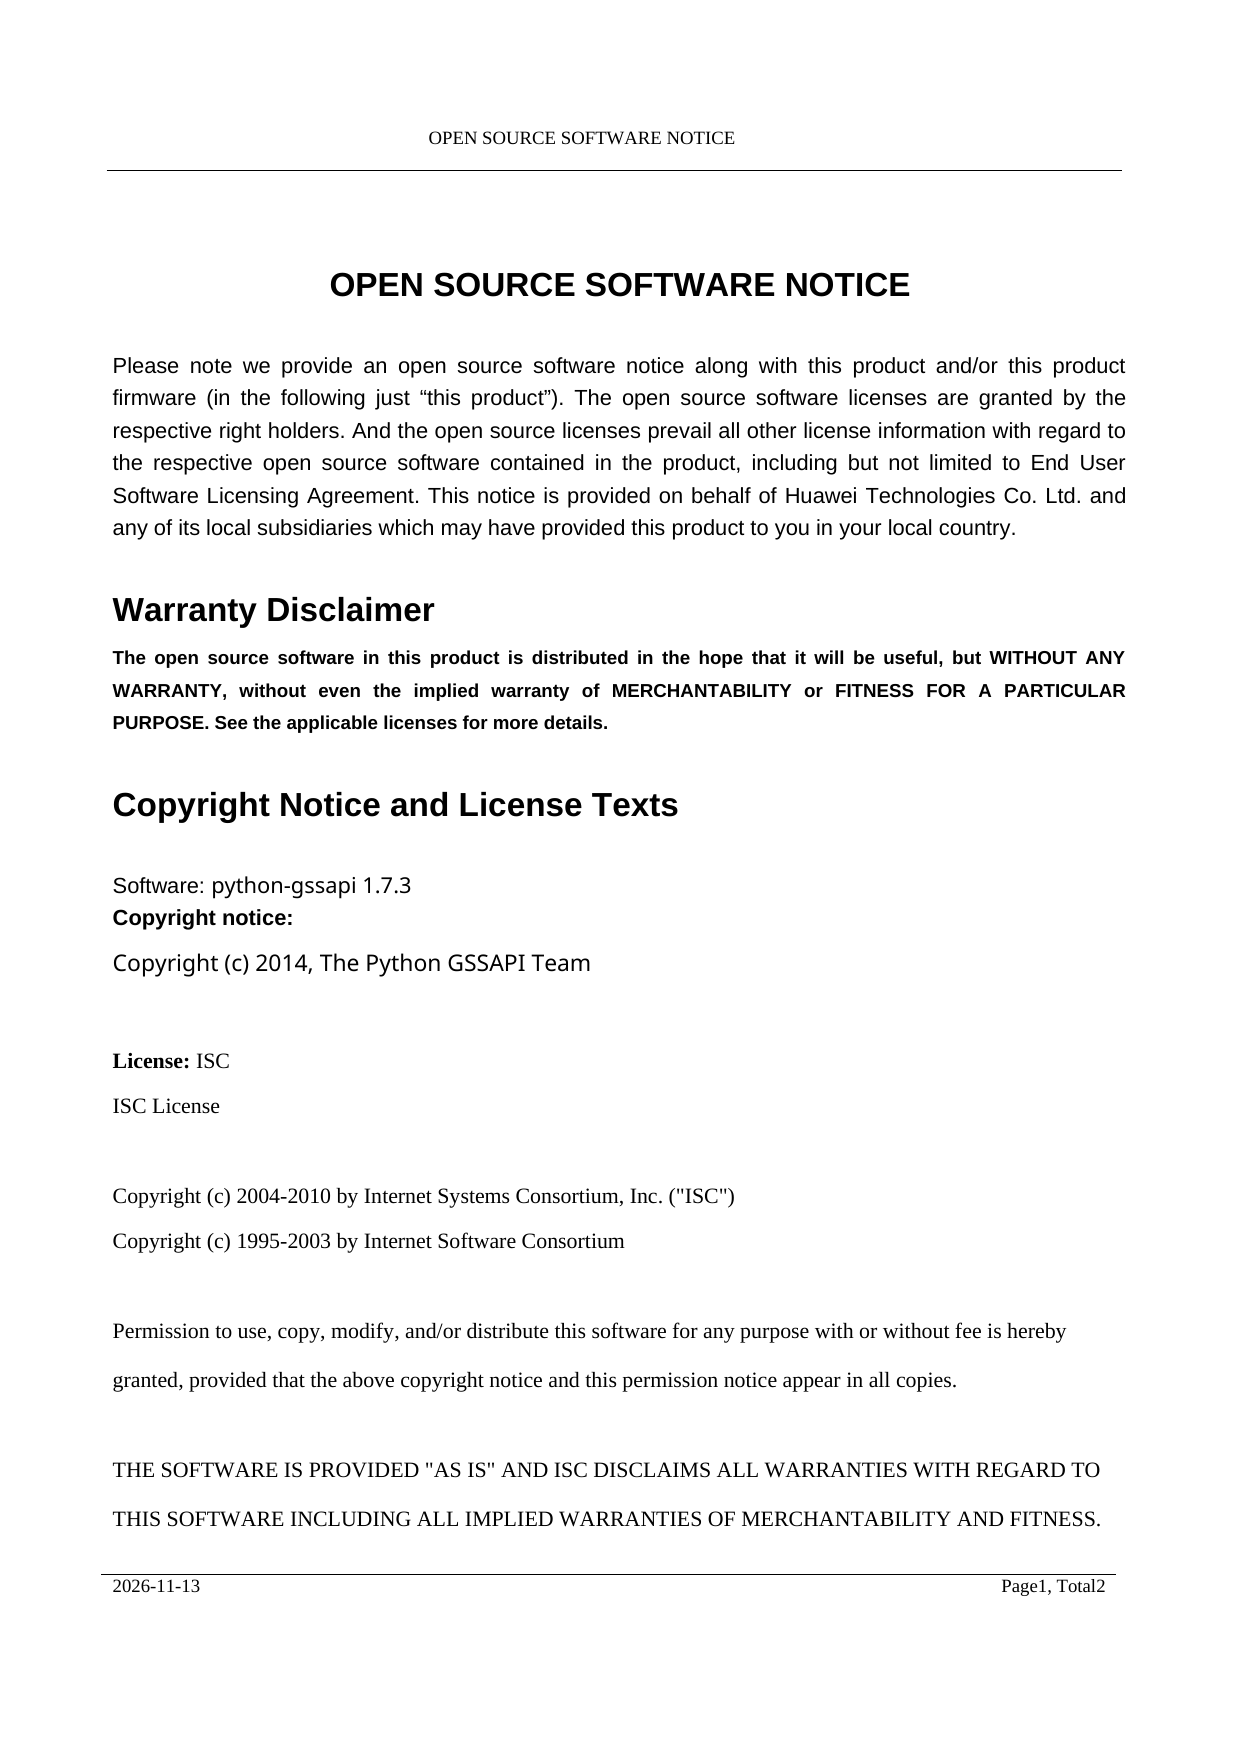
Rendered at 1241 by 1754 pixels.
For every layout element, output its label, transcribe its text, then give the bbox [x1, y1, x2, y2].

text Copyright notice: [112, 901, 1128, 934]
text Copyright (c) 2004-2010 by Internet Systems Consortium, Inc. ("ISC") [112, 1179, 1128, 1212]
text Copyright Notice and License Texts [112, 771, 1128, 836]
text The open source software in this product is distributed in the hope that it will be useful, but WITHOUT ANY WARRANTY, without even the implied warranty of MERCHANTABILITY or FITNESS FOR A PARTICULAR PURPOSE. See the applicable licenses for more details. [112, 641, 1128, 739]
text License: ISC [112, 1044, 1128, 1077]
text ISC License [112, 1089, 1128, 1122]
text Please note we provide an open source software notice along with this product and/or this product firmware (in the following just “this product”). The open source software licenses are granted by the respective right holders. And the open source licenses prevail all other license information with regard to the respective open source software contained in the product, including but not limited to End User Software Licensing Agreement. This notice is provided on behalf of Huawei Technologies Co. Ltd. and any of its local subsidiaries which may have provided this product to you in your local country. [112, 349, 1128, 544]
text Copyright (c) 2014, The Python GSSAPI Team [112, 947, 1128, 1028]
text Software: python-gssapi 1.7.3 [112, 869, 1128, 901]
text OPEN SOURCE SOFTWARE NOTICE [112, 251, 1128, 316]
text Warranty Disclaimer [112, 576, 1128, 641]
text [112, 1454, 1128, 1535]
text Copyright (c) 1995-2003 by Internet Software Consortium [112, 1224, 1128, 1257]
text Permission to use, copy, modify, and/or distribute this software for any purpose with or without fee is hereby granted, provided that the above copyright notice and this permission notice appear in all copies. [112, 1315, 1128, 1396]
